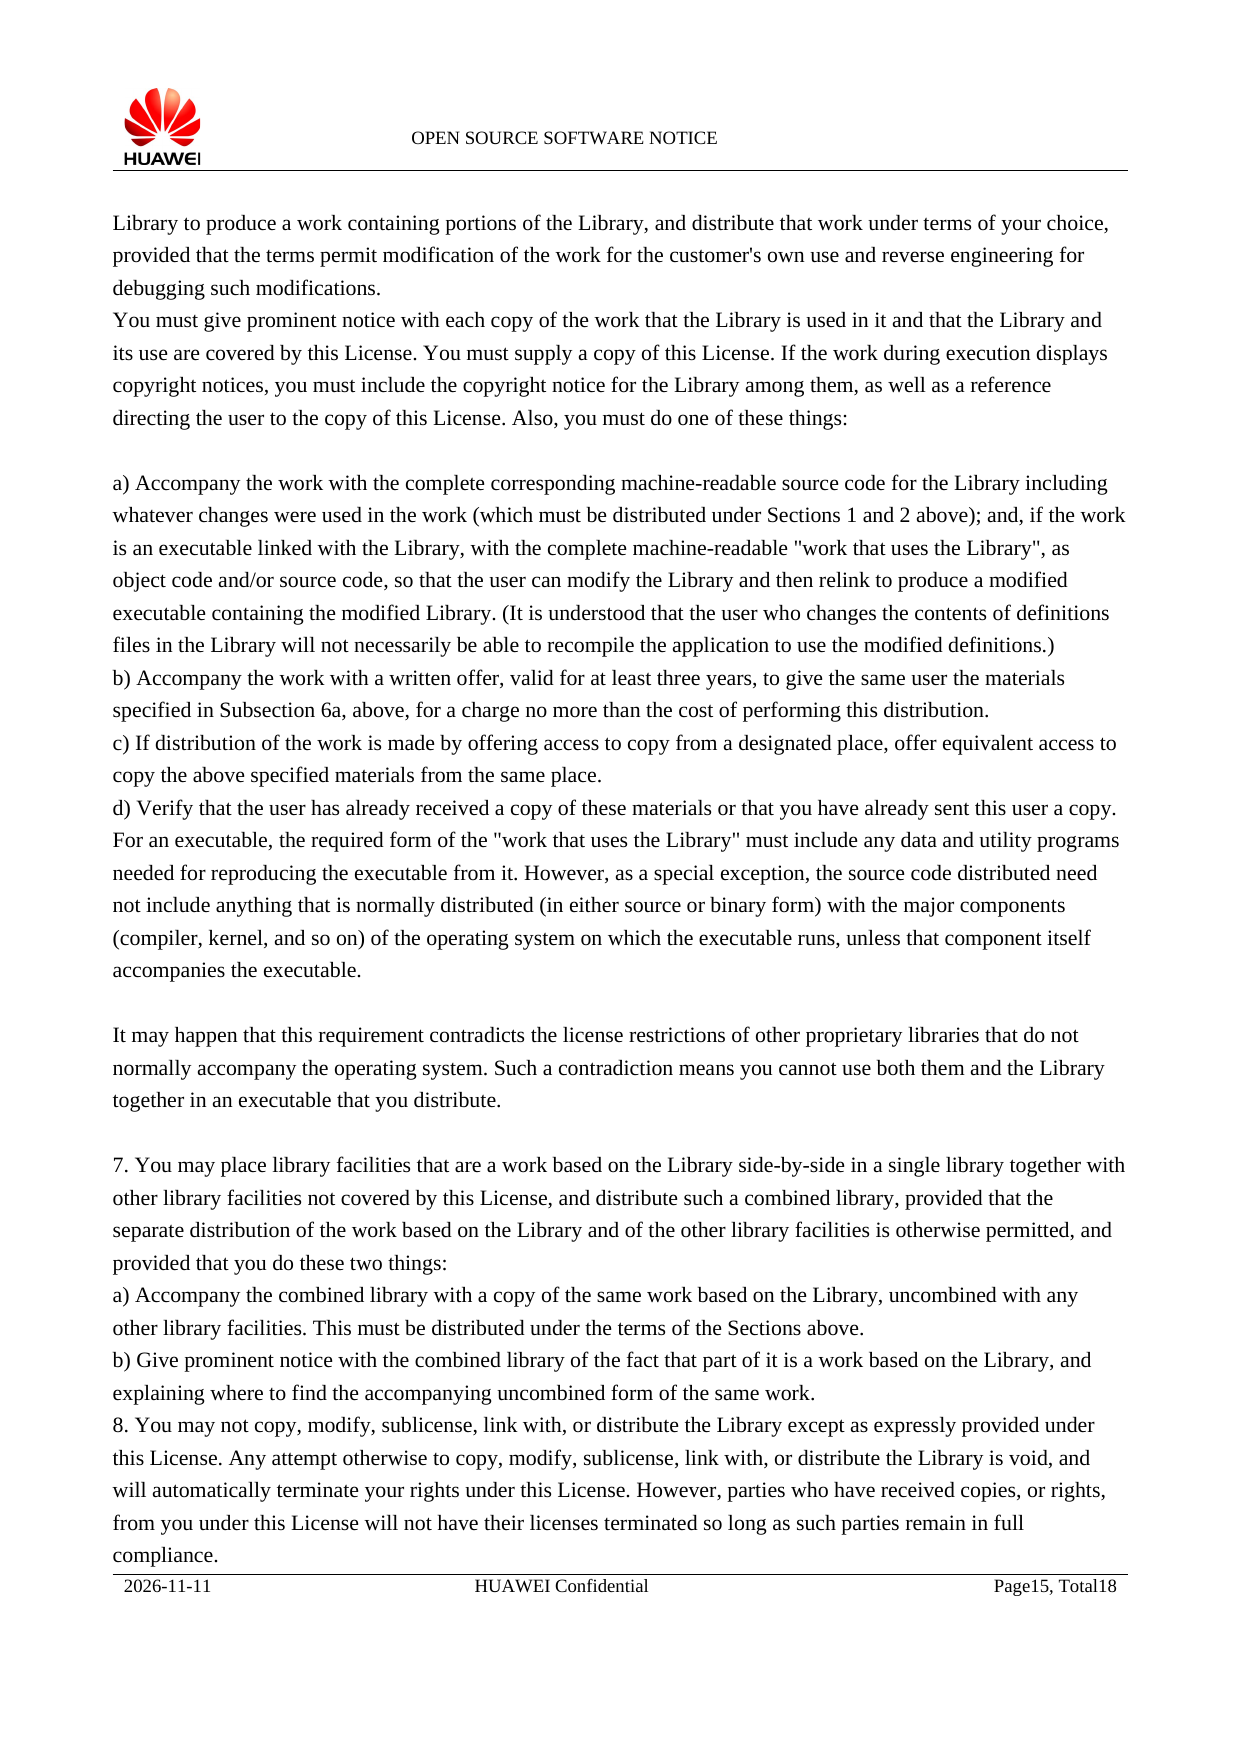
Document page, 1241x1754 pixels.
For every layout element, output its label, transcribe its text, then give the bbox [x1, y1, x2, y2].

picture [124, 88, 201, 165]
